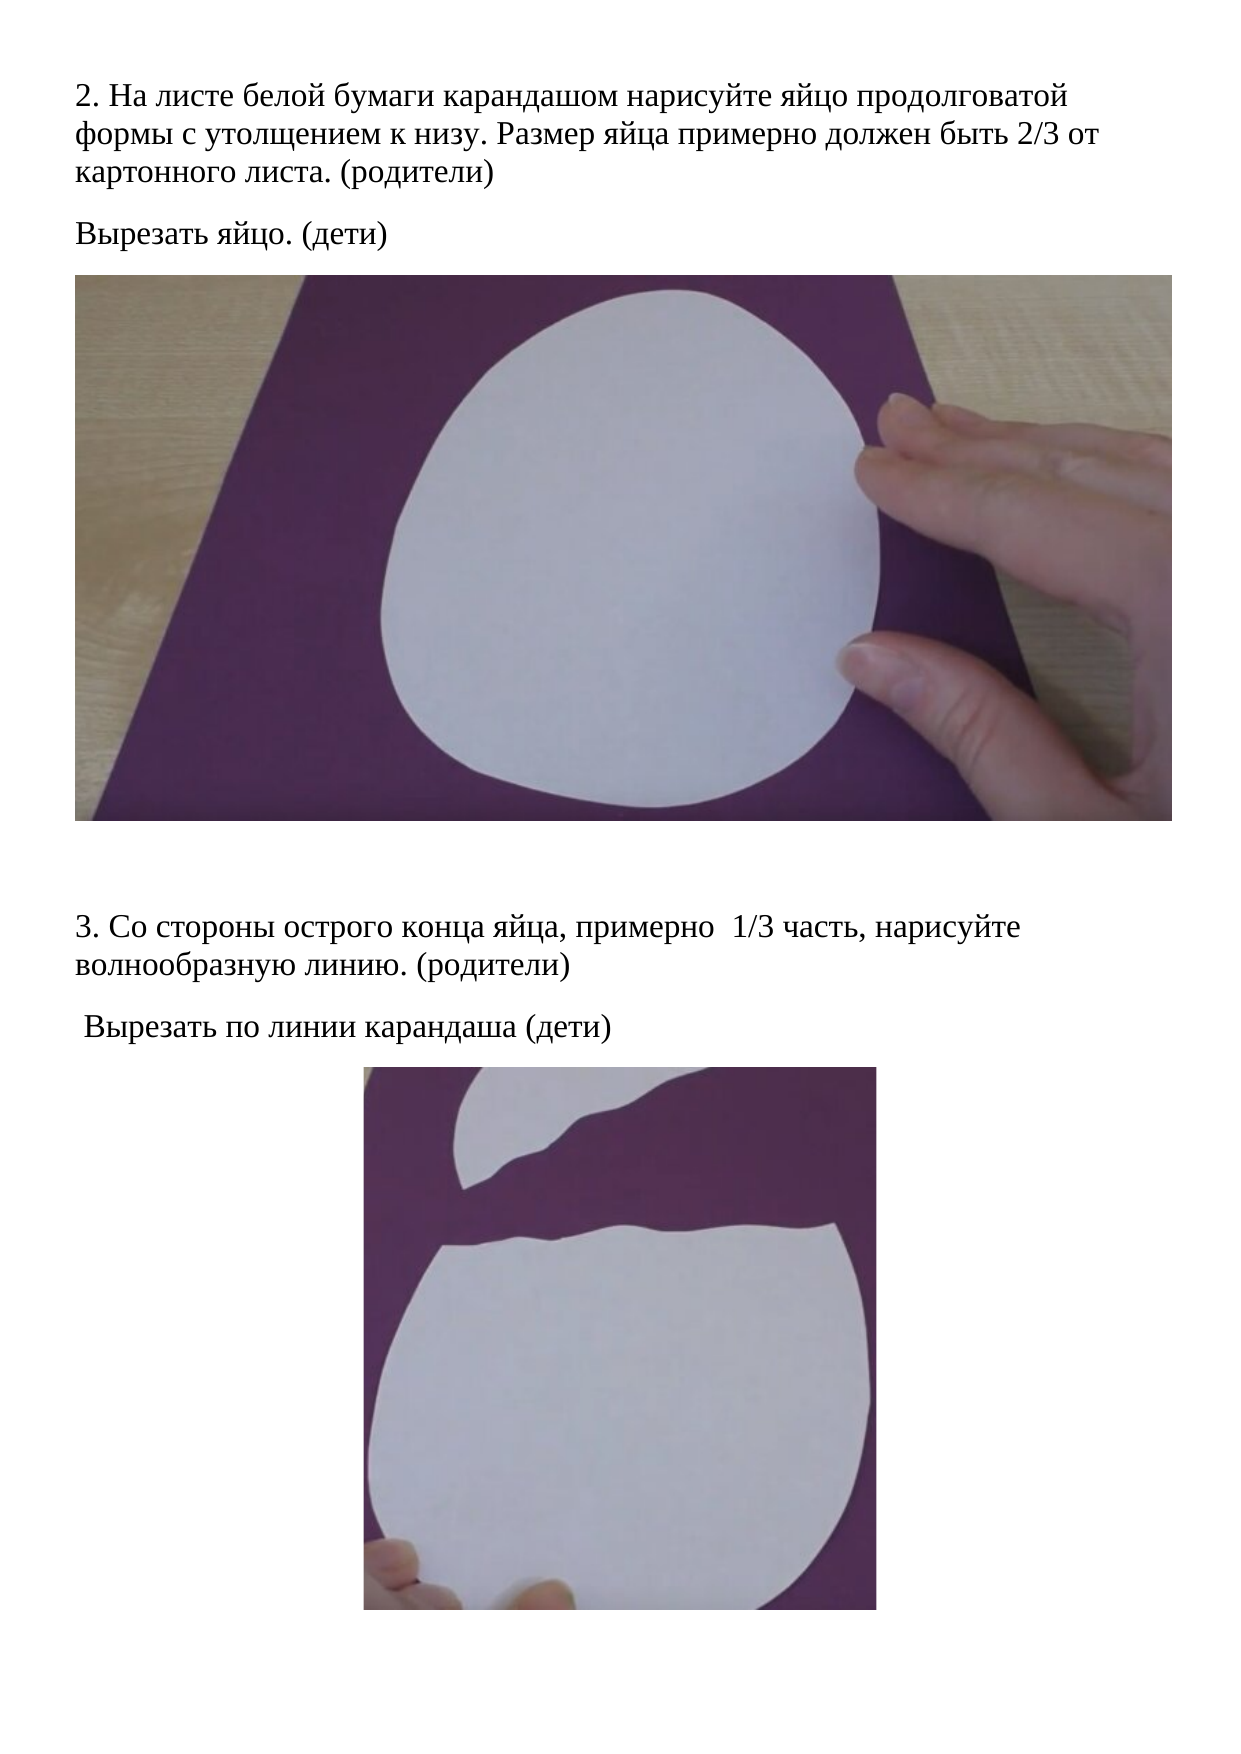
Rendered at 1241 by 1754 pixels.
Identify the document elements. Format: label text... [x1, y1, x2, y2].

text 2. На листе белой бумаги карандашом нарисуйте яйцо продолговатой формы с утолщением к низу. Размер яйца примерно должен быть 2/3 от картонного листа. (родители) [75, 75, 1165, 190]
picture [363, 1067, 877, 1610]
text Вырезать по линии карандаша (дети) [75, 1006, 1165, 1044]
text 3. Со стороны острого конца яйца, примерно 1/3 часть, нарисуйте волнообразную линию. (родители) [75, 906, 1165, 983]
text Вырезать яйцо. (дети) [75, 213, 1165, 252]
picture [75, 275, 1172, 821]
